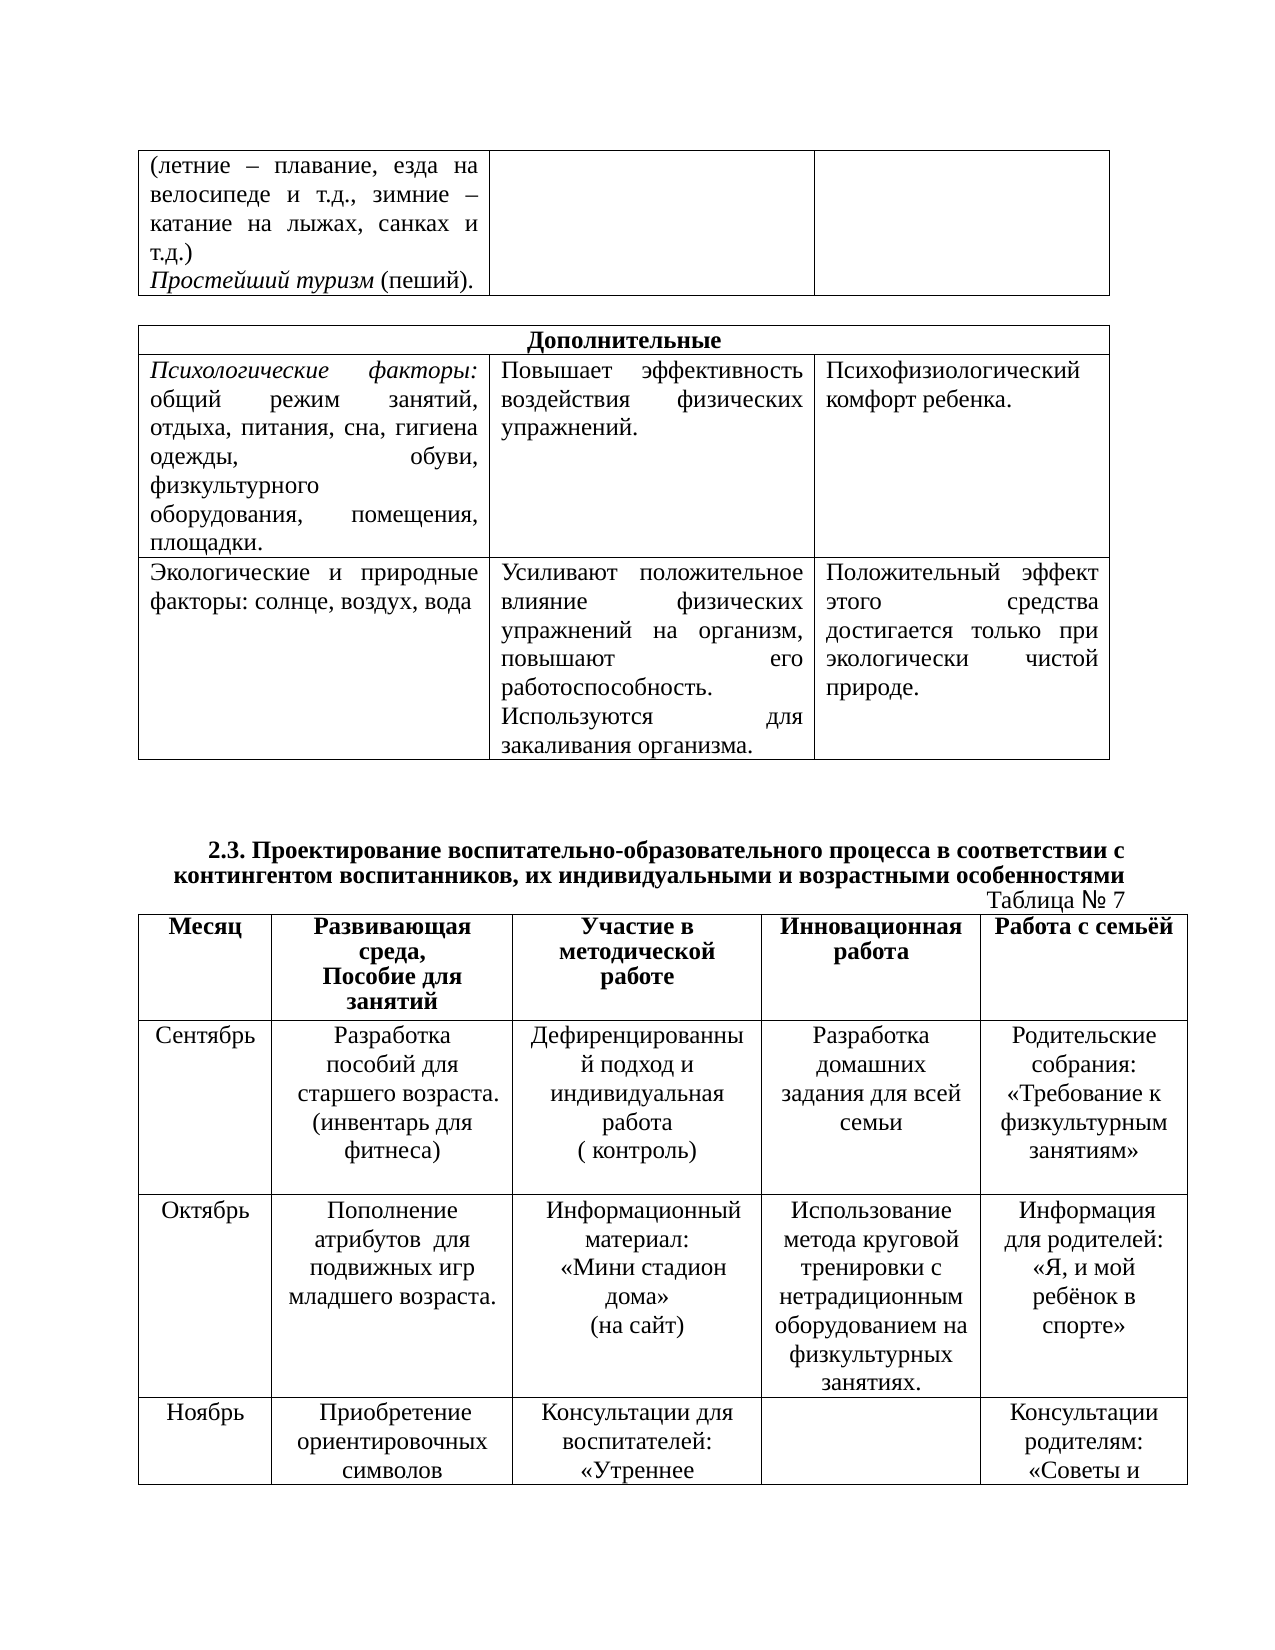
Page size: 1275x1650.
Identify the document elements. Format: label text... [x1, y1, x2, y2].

table_cell Родительские собрания: «Требование к физкультурным занятиям» [981, 1021, 1187, 1194]
table_cell Экологические и природные факторы: солнце, воздух, вода [139, 558, 489, 759]
table_cell Сентябрь [139, 1021, 271, 1194]
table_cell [139, 151, 489, 295]
table_cell Использование метода круговой тренировки с нетрадиционным оборудованием на физкультурных занятиях. [762, 1195, 980, 1397]
table_cell Положительный эффект этого средства достигается только при экологически чистой природе. [815, 558, 1109, 759]
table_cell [490, 151, 814, 295]
table_cell Информационный материал: «Мини стадион дома» (на сайт) [513, 1195, 761, 1397]
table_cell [272, 1398, 512, 1484]
table_header Развивающая среда, Пособие для занятий [272, 915, 512, 1020]
table_cell Дефиренцированный подход и индивидуальная работа ( контроль) [513, 1021, 761, 1194]
table_cell Психофизиологический комфорт ребенка. [815, 355, 1109, 557]
table_cell Октябрь [139, 1195, 271, 1397]
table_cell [513, 1398, 761, 1484]
table_cell Психологические факторы: общий режим занятий, отдыха, питания, сна, гигиена одежды, обуви, физкультурного оборудования, помещения, площадки. [139, 355, 489, 557]
table_cell [762, 1398, 980, 1484]
table_cell Ноябрь [139, 1398, 271, 1484]
table_cell Усиливают положительное влияние физических упражнений на организм, повышают его работоспособность. Используются для закаливания организма. [490, 558, 814, 759]
table_cell Разработка пособий для старшего возраста. (инвентарь для фитнеса) [272, 1021, 512, 1194]
table_header Месяц [139, 915, 271, 1020]
table_header Работа с семьёй [981, 915, 1187, 1020]
table_header Дополнительные [139, 326, 1109, 354]
table_cell Разработка домашних задания для всей семьи [762, 1021, 980, 1194]
table_cell Повышает эффективность воздействия физических упражнений. [490, 355, 814, 557]
text 2.3. Проектирование воспитательно-образовательного процесса в соответствии с контингентом воспитанников, их индивидуальными и возрастными особенностями Таблица № 7 [150, 839, 1125, 914]
table_header Участие в методической работе [513, 915, 761, 1020]
table_cell Информация для родителей: «Я, и мой ребёнок в спорте» [981, 1195, 1187, 1397]
table_header Инновационная работа [762, 915, 980, 1020]
table_cell Пополнение атрибутов для подвижных игр младшего возраста. [272, 1195, 512, 1397]
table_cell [815, 151, 1109, 295]
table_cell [981, 1398, 1187, 1484]
